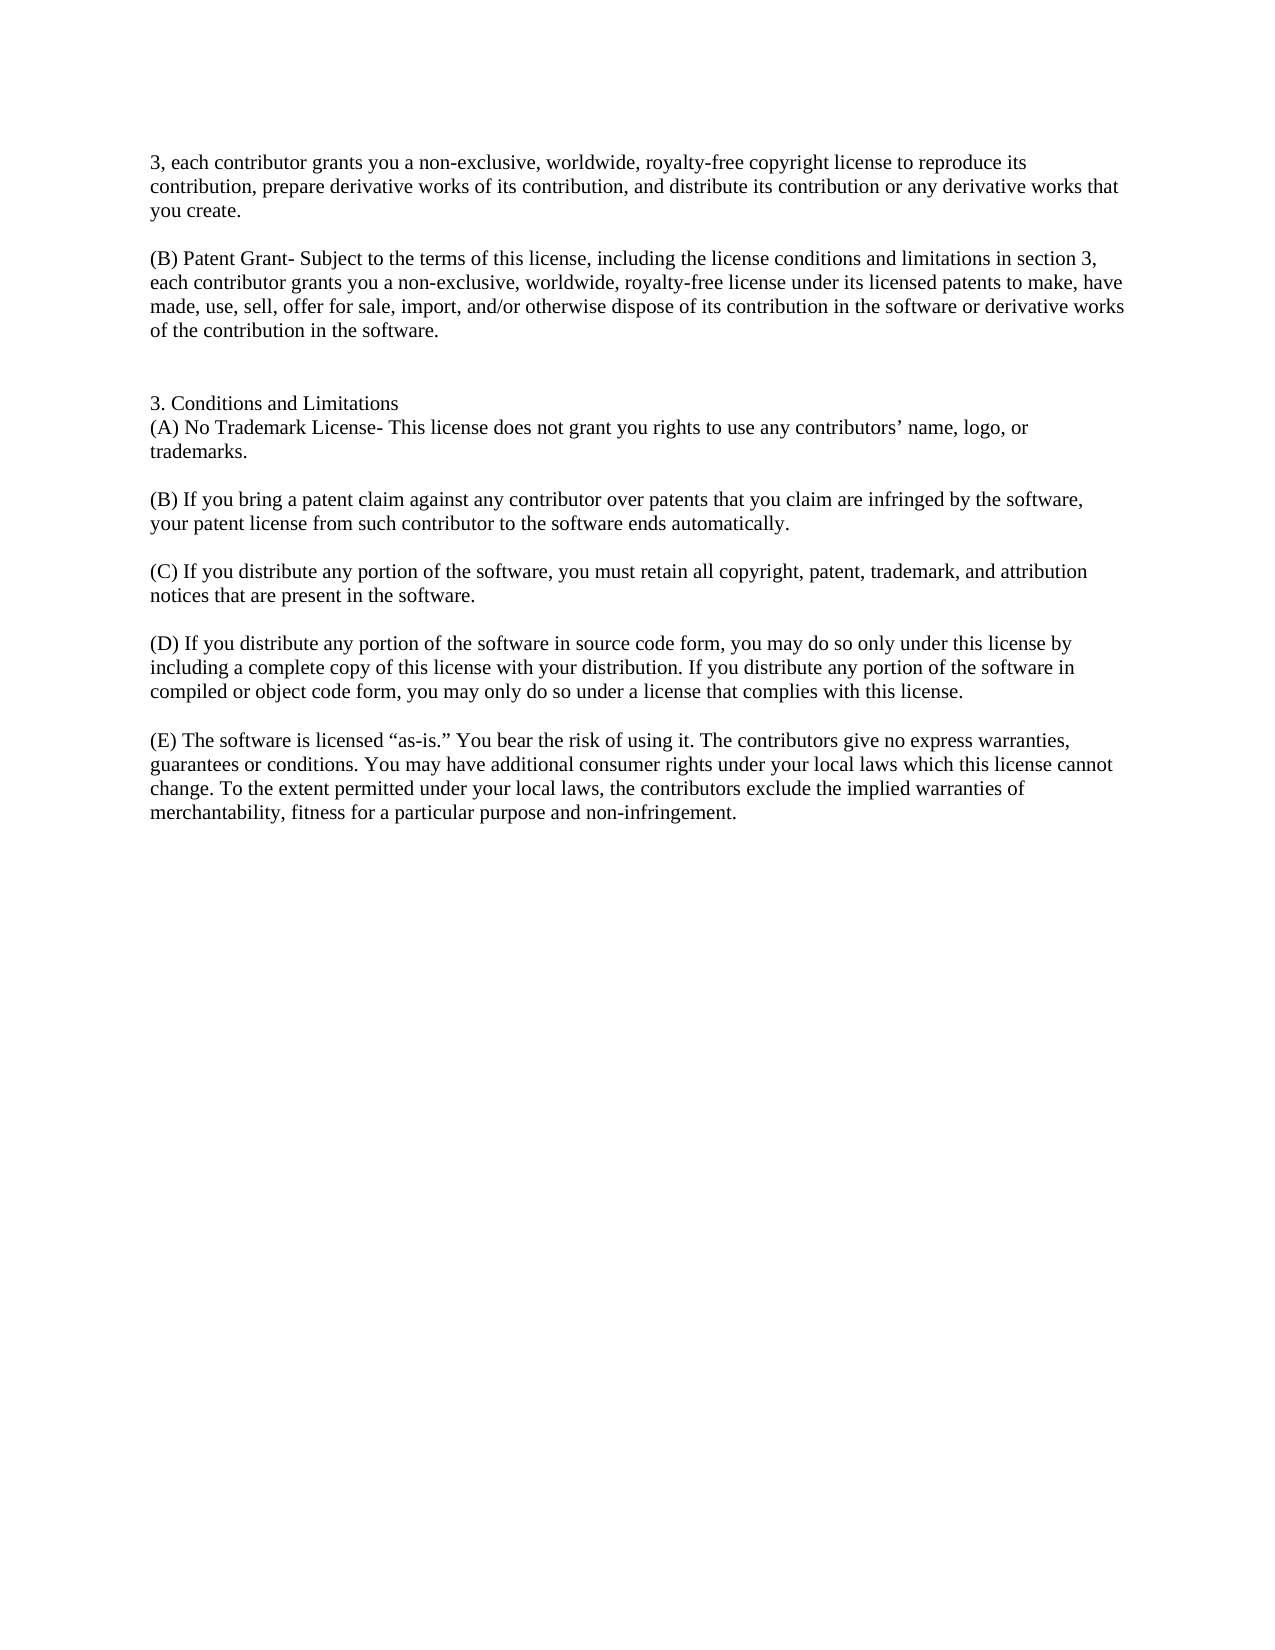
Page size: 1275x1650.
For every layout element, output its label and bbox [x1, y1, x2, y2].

text [150, 150, 1125, 824]
